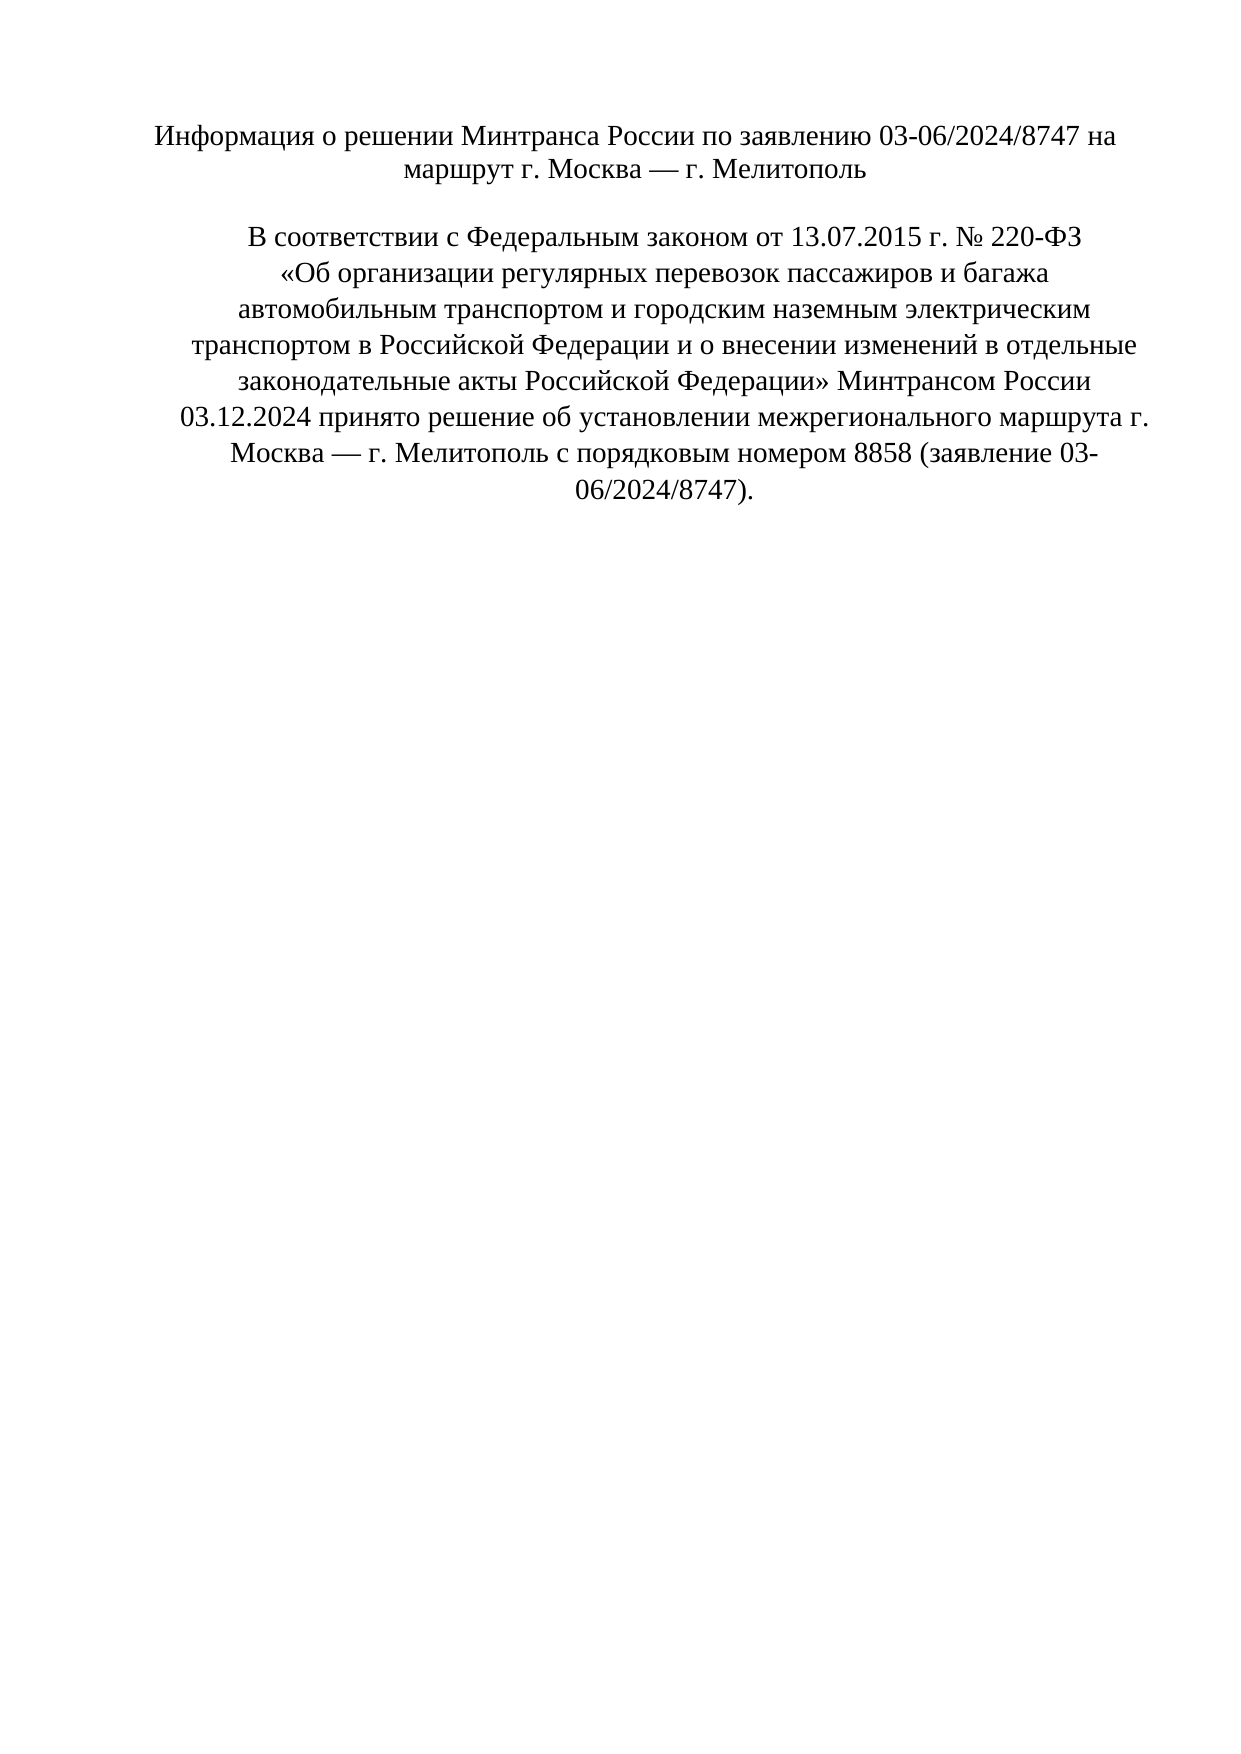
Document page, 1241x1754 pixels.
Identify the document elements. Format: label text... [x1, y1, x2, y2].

text В соответствии с Федеральным законом от 13.07.2015 г. № 220-ФЗ «Об организации регулярных перевозок пассажиров и багажа автомобильным транспортом и городским наземным электрическим транспортом в Российской Федерации и о внесении изменений в отдельные законодательные акты Российской Федерации» Минтрансом России 03.12.2024 принято решение об установлении межрегионального маршрута г. Москва — г. Мелитополь с порядковым номером 8858 (заявление 03-06/2024/8747). [177, 219, 1152, 505]
text Информация о решении Минтранса России по заявлению 03-06/2024/8747 на маршрут г. Москва — г. Мелитополь [118, 118, 1152, 185]
